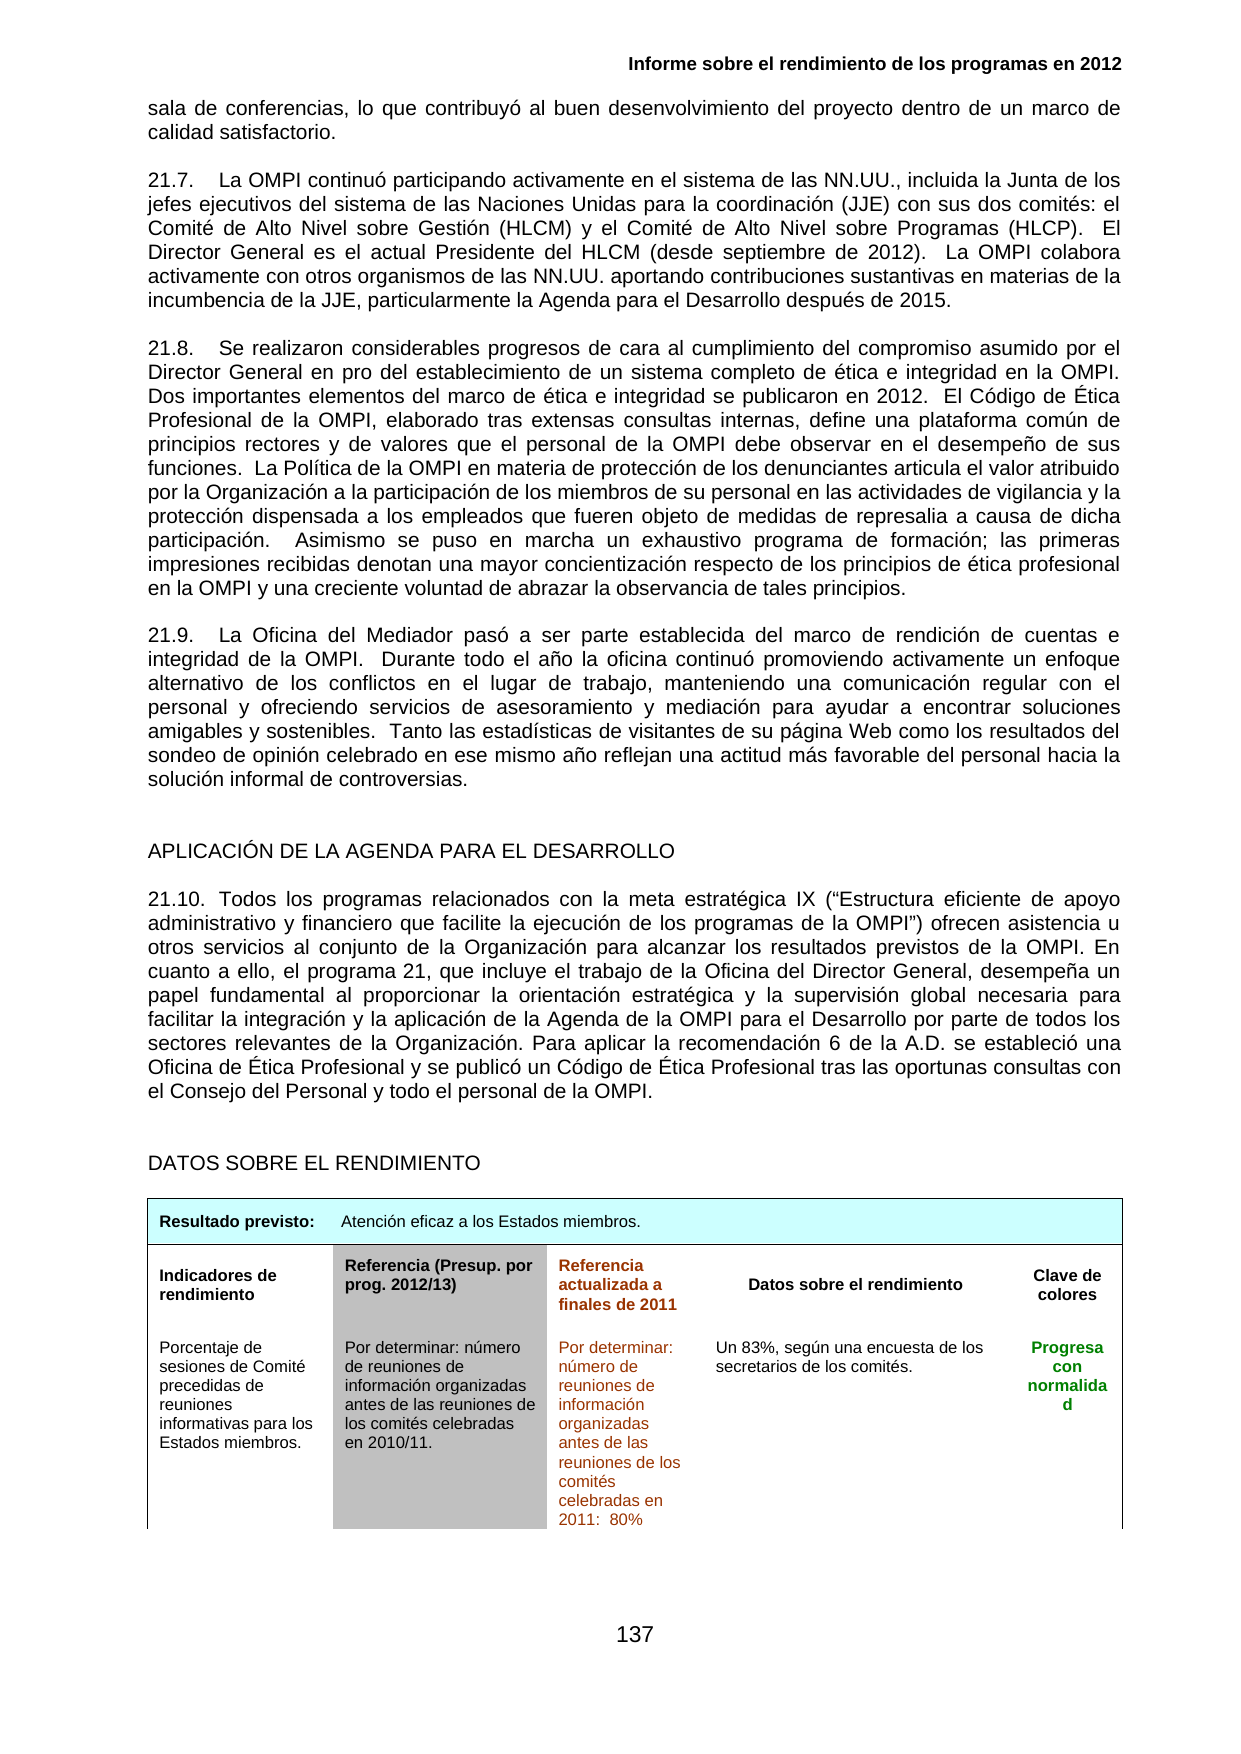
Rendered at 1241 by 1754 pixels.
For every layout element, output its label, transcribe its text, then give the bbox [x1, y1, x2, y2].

list La OMPI continuó participando activamente en el sistema de las NN.UU., incluida la Junta de los jefes ejecutivos del sistema de las Naciones Unidas para la coordinación (JJE) con sus dos comités: el Comité de Alto Nivel sobre Gestión (HLCM) y el Comité de Alto Nivel sobre Programas (HLCP). El Director General es el actual Presidente del HLCM (desde septiembre de 2012). La OMPI colabora activamente con otros organismos de las NN.UU. aportando contribuciones sustantivas en materias de la incumbencia de la JJE, particularmente la Agenda para el Desarrollo después de 2015. [148, 168, 1122, 312]
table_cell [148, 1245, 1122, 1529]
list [148, 96, 1122, 144]
list La Oficina del Mediador pasó a ser parte establecida del marco de rendición de cuentas e integridad de la OMPI. Durante todo el año la oficina continuó promoviendo activamente un enfoque alternativo de los conflictos en el lugar de trabajo, manteniendo una comunicación regular con el personal y ofreciendo servicios de asesoramiento y mediación para ayudar a encontrar soluciones amigables y sostenibles. Tanto las estadísticas de visitantes de su página Web como los resultados del sondeo de opinión celebrado en ese mismo año reflejan una actitud más favorable del personal hacia la solución informal de controversias. [148, 623, 1122, 791]
list Se realizaron considerables progresos de cara al cumplimiento del compromiso asumido por el Director General en pro del establecimiento de un sistema completo de ética e integridad en la OMPI. Dos importantes elementos del marco de ética e integridad se publicaron en 2012. El Código de Ética Profesional de la OMPI, elaborado tras extensas consultas internas, define una plataforma común de principios rectores y de valores que el personal de la OMPI debe observar en el desempeño de sus funciones. La Política de la OMPI en materia de protección de los denunciantes articula el valor atribuido por la Organización a la participación de los miembros de su personal en las actividades de vigilancia y la protección dispensada a los empleados que fueren objeto de medidas de represalia a causa de dicha participación. Asimismo se puso en marcha un exhaustivo programa de formación; las primeras impresiones recibidas denotan una mayor concientización respecto de los principios de ética profesional en la OMPI y una creciente voluntad de abrazar la observancia de tales principios. [148, 336, 1122, 599]
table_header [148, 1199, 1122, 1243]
text APLICACIÓN DE LA AGENDA PARA EL DESARROLLO [148, 839, 1122, 863]
text DATOS SOBRE EL RENDIMIENTO [148, 1150, 1122, 1174]
list Todos los programas relacionados con la meta estratégica IX (“Estructura eficiente de apoyo administrativo y financiero que facilite la ejecución de los programas de la OMPI”) ofrecen asistencia u otros servicios al conjunto de la Organización para alcanzar los resultados previstos de la OMPI. En cuanto a ello, el programa 21, que incluye el trabajo de la Oficina del Director General, desempeña un papel fundamental al proporcionar la orientación estratégica y la supervisión global necesaria para facilitar la integración y la aplicación de la Agenda de la OMPI para el Desarrollo por parte de todos los sectores relevantes de la Organización. Para aplicar la recomendación 6 de la A.D. se estableció una Oficina de Ética Profesional y se publicó un Código de Ética Profesional tras las oportunas consultas con el Consejo del Personal y todo el personal de la OMPI. [148, 887, 1122, 1102]
